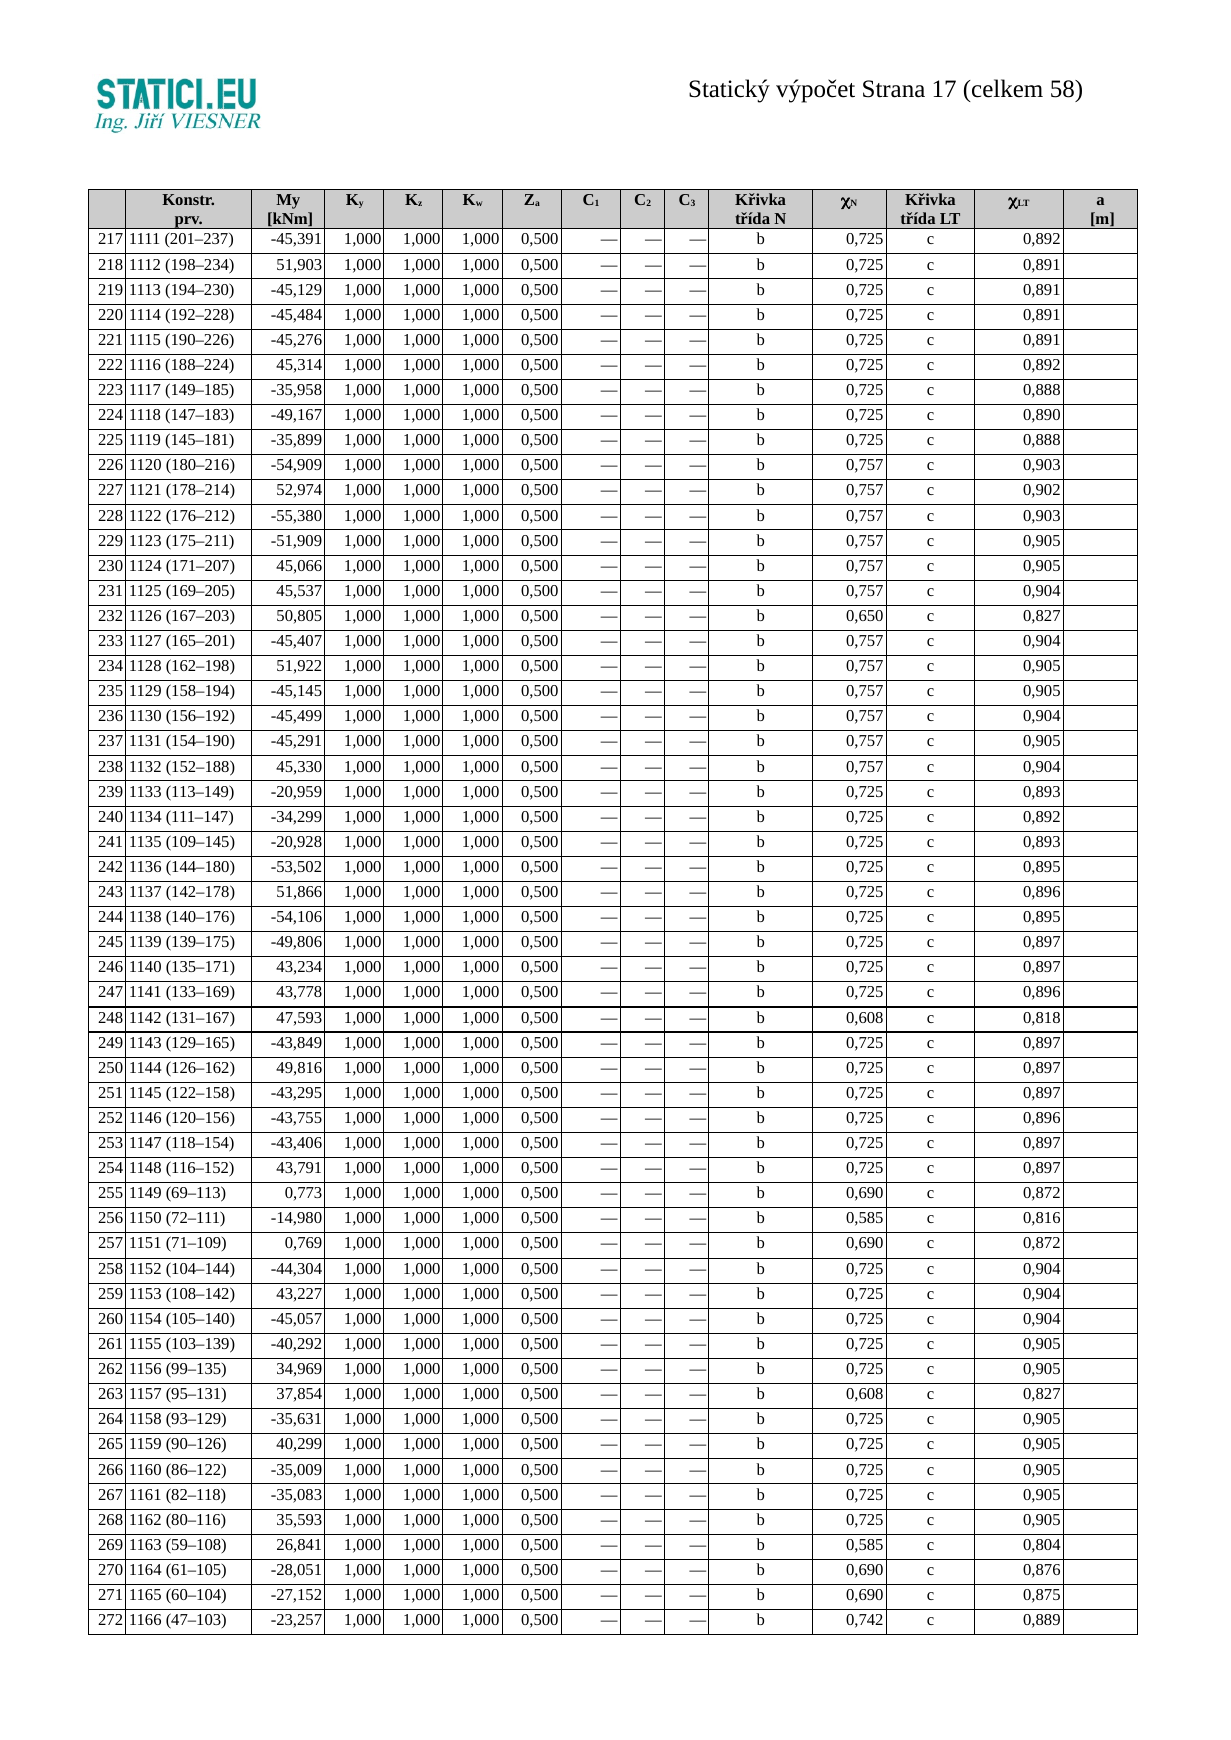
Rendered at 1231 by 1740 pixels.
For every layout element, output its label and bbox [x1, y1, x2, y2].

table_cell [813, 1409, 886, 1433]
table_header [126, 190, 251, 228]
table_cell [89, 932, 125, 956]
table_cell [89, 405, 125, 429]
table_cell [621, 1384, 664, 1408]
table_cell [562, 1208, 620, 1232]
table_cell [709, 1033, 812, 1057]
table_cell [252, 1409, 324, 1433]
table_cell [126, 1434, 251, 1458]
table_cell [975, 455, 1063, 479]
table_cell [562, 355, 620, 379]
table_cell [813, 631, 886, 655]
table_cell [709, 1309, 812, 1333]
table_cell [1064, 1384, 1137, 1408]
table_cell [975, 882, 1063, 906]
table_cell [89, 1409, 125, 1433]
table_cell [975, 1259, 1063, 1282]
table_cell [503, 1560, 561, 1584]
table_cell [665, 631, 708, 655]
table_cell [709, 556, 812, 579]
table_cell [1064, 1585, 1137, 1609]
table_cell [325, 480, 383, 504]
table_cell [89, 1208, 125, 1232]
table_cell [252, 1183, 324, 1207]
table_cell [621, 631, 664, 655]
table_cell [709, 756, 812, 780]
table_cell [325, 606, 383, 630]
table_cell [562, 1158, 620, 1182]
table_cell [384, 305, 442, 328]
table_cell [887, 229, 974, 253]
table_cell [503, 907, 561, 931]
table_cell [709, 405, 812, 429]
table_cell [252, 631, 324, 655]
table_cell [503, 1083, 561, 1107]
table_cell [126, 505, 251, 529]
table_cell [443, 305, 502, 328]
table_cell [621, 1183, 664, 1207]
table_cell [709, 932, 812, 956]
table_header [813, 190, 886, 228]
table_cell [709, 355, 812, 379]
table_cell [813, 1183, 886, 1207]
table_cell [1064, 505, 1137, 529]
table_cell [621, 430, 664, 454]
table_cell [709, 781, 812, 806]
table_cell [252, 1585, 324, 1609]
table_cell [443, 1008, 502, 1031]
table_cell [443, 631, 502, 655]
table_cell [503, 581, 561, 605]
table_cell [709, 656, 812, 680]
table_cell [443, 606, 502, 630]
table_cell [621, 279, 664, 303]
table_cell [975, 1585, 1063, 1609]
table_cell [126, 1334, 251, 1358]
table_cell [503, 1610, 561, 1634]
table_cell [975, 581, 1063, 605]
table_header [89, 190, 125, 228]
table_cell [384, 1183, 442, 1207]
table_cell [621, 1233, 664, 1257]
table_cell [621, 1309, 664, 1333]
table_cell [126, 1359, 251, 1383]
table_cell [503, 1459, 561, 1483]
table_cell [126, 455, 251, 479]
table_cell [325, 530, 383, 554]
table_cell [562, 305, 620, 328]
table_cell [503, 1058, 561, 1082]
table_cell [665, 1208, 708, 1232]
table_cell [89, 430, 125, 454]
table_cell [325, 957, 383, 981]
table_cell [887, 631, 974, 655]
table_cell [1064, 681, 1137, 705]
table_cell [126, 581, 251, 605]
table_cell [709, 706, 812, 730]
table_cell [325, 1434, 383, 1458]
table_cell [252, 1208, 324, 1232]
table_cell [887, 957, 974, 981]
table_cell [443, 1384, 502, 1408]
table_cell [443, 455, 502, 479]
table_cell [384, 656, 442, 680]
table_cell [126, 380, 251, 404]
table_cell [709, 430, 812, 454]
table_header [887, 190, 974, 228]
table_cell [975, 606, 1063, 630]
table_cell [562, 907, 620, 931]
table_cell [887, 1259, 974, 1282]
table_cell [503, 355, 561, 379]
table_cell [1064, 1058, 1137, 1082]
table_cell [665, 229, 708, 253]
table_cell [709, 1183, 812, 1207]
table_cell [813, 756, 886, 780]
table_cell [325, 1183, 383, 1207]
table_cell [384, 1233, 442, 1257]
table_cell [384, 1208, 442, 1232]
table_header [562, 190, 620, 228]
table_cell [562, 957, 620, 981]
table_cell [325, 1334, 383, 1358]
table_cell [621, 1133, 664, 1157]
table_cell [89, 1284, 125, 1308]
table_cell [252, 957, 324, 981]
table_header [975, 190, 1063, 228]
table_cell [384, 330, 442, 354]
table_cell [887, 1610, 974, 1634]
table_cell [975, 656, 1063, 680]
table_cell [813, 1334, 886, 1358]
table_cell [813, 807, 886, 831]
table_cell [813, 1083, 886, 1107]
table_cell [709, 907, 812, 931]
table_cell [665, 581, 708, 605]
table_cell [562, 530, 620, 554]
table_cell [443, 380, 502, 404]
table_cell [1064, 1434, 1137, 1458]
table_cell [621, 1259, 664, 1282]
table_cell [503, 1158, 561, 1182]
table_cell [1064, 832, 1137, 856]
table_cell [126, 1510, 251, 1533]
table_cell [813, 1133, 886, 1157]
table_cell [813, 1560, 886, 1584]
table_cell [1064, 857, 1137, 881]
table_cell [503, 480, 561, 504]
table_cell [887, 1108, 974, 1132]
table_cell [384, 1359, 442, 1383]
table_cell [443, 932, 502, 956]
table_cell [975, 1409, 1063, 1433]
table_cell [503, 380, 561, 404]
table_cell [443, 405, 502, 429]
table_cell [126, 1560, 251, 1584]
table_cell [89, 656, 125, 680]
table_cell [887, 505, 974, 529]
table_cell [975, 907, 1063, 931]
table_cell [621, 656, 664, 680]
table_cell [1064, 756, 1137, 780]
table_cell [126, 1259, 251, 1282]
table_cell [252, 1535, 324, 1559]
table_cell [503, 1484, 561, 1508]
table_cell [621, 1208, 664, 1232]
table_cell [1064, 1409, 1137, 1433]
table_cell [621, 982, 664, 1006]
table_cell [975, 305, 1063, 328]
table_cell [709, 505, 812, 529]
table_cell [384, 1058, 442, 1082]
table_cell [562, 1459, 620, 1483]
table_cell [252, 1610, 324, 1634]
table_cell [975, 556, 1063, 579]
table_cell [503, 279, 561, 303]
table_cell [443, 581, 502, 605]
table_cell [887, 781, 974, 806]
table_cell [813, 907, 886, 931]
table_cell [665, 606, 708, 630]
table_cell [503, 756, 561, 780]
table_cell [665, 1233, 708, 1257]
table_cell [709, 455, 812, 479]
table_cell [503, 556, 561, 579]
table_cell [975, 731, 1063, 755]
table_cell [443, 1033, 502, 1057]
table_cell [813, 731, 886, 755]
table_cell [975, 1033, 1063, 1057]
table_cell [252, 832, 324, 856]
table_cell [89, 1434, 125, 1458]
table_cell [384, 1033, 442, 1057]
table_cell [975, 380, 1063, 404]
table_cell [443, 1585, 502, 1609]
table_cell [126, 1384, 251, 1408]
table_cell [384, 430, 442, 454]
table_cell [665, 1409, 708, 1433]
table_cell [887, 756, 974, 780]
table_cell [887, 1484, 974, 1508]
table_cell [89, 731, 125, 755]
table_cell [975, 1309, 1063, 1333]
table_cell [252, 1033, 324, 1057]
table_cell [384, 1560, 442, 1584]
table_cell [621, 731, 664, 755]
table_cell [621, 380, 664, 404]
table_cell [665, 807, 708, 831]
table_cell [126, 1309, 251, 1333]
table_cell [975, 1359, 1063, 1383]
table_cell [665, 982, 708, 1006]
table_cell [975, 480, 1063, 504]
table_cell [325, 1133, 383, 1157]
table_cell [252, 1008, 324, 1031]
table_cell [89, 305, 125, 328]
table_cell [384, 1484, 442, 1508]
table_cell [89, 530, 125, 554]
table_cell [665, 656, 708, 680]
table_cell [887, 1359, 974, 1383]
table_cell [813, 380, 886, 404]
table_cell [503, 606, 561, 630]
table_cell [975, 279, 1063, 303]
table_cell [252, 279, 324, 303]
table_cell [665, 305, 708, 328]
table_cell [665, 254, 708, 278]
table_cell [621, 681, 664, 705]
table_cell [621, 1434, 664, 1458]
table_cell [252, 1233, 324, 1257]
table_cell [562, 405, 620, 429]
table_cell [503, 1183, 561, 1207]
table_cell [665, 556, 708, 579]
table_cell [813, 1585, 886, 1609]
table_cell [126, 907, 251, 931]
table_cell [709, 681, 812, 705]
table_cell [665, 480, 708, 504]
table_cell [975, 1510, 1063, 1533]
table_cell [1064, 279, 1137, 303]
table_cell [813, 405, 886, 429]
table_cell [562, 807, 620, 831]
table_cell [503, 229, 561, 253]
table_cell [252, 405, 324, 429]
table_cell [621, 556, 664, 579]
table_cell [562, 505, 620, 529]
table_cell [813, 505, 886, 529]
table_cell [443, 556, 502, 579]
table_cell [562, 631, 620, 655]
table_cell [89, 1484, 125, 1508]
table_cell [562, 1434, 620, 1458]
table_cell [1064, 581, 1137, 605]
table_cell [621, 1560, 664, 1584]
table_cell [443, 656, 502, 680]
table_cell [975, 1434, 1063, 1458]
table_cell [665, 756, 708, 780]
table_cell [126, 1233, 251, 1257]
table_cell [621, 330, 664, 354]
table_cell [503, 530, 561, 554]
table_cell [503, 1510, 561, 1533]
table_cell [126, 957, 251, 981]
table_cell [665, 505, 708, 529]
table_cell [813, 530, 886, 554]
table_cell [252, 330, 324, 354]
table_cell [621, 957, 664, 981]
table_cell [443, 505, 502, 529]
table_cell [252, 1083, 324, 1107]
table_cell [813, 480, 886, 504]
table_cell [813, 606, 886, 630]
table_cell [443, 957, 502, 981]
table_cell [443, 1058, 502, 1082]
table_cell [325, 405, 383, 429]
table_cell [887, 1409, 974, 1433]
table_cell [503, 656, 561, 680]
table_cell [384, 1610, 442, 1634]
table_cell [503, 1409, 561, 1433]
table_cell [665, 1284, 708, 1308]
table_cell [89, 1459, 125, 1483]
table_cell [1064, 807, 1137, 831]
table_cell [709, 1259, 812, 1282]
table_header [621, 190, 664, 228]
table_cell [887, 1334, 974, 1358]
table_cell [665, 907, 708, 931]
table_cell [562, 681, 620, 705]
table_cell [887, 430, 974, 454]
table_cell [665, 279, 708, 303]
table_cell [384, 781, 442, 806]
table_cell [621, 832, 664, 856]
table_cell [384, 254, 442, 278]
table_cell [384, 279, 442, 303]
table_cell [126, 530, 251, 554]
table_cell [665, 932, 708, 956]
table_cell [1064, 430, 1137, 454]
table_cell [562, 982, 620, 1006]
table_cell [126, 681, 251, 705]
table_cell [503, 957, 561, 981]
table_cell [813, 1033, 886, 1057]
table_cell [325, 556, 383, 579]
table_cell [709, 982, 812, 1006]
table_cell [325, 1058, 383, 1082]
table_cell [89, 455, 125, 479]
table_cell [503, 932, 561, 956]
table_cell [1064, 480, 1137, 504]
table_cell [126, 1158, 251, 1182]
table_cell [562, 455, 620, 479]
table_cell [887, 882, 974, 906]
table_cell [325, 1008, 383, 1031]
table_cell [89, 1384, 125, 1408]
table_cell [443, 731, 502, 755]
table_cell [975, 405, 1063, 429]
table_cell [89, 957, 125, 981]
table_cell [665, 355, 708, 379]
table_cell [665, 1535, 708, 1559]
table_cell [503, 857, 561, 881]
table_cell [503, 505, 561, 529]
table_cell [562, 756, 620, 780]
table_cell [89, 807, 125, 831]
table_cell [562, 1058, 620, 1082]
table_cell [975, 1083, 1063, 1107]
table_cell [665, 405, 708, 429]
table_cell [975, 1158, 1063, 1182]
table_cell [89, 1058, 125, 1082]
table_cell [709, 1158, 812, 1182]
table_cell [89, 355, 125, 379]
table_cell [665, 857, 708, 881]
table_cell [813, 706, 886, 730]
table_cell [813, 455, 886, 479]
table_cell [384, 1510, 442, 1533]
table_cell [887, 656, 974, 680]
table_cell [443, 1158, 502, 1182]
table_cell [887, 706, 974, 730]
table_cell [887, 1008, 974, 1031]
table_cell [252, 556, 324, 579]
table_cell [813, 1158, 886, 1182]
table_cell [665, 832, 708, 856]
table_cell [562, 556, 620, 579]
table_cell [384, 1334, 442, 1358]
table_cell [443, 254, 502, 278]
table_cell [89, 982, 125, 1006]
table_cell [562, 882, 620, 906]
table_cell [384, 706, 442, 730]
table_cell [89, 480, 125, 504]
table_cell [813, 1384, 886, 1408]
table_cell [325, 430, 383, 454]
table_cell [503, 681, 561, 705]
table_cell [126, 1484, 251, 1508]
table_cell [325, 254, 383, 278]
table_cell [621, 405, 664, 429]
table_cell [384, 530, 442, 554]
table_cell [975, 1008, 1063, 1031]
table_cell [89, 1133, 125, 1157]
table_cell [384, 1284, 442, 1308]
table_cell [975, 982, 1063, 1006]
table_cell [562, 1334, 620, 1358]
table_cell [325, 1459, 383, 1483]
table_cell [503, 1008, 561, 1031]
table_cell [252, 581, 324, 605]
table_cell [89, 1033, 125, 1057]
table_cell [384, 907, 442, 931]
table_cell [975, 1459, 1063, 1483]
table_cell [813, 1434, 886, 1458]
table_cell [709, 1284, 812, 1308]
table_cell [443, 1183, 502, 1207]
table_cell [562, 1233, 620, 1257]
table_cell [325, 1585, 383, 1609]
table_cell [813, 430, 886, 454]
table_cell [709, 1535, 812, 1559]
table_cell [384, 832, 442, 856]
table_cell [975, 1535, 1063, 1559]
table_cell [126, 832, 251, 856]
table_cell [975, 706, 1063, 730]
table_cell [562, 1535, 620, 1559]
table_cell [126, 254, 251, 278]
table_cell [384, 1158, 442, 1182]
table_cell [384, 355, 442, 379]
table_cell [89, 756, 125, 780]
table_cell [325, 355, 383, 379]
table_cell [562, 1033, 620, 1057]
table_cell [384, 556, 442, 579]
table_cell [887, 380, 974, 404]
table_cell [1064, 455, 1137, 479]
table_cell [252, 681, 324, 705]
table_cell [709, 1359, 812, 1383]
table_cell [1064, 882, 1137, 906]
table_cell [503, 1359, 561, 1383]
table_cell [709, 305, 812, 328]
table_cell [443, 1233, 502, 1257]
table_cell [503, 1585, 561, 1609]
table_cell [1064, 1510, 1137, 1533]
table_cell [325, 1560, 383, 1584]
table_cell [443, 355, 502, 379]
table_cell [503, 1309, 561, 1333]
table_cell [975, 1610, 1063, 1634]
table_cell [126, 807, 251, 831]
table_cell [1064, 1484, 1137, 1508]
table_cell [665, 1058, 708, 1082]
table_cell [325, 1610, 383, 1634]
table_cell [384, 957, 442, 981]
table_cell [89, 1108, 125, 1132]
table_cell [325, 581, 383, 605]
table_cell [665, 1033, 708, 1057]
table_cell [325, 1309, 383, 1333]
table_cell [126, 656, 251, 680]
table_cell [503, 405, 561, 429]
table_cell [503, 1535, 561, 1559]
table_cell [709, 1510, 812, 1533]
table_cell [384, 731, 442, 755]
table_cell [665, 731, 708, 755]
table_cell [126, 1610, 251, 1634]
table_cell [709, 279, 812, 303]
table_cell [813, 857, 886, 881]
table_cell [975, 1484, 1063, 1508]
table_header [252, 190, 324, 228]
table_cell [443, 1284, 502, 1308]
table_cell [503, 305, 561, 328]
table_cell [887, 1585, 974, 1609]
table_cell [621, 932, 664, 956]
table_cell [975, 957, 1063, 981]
picture [92, 74, 262, 134]
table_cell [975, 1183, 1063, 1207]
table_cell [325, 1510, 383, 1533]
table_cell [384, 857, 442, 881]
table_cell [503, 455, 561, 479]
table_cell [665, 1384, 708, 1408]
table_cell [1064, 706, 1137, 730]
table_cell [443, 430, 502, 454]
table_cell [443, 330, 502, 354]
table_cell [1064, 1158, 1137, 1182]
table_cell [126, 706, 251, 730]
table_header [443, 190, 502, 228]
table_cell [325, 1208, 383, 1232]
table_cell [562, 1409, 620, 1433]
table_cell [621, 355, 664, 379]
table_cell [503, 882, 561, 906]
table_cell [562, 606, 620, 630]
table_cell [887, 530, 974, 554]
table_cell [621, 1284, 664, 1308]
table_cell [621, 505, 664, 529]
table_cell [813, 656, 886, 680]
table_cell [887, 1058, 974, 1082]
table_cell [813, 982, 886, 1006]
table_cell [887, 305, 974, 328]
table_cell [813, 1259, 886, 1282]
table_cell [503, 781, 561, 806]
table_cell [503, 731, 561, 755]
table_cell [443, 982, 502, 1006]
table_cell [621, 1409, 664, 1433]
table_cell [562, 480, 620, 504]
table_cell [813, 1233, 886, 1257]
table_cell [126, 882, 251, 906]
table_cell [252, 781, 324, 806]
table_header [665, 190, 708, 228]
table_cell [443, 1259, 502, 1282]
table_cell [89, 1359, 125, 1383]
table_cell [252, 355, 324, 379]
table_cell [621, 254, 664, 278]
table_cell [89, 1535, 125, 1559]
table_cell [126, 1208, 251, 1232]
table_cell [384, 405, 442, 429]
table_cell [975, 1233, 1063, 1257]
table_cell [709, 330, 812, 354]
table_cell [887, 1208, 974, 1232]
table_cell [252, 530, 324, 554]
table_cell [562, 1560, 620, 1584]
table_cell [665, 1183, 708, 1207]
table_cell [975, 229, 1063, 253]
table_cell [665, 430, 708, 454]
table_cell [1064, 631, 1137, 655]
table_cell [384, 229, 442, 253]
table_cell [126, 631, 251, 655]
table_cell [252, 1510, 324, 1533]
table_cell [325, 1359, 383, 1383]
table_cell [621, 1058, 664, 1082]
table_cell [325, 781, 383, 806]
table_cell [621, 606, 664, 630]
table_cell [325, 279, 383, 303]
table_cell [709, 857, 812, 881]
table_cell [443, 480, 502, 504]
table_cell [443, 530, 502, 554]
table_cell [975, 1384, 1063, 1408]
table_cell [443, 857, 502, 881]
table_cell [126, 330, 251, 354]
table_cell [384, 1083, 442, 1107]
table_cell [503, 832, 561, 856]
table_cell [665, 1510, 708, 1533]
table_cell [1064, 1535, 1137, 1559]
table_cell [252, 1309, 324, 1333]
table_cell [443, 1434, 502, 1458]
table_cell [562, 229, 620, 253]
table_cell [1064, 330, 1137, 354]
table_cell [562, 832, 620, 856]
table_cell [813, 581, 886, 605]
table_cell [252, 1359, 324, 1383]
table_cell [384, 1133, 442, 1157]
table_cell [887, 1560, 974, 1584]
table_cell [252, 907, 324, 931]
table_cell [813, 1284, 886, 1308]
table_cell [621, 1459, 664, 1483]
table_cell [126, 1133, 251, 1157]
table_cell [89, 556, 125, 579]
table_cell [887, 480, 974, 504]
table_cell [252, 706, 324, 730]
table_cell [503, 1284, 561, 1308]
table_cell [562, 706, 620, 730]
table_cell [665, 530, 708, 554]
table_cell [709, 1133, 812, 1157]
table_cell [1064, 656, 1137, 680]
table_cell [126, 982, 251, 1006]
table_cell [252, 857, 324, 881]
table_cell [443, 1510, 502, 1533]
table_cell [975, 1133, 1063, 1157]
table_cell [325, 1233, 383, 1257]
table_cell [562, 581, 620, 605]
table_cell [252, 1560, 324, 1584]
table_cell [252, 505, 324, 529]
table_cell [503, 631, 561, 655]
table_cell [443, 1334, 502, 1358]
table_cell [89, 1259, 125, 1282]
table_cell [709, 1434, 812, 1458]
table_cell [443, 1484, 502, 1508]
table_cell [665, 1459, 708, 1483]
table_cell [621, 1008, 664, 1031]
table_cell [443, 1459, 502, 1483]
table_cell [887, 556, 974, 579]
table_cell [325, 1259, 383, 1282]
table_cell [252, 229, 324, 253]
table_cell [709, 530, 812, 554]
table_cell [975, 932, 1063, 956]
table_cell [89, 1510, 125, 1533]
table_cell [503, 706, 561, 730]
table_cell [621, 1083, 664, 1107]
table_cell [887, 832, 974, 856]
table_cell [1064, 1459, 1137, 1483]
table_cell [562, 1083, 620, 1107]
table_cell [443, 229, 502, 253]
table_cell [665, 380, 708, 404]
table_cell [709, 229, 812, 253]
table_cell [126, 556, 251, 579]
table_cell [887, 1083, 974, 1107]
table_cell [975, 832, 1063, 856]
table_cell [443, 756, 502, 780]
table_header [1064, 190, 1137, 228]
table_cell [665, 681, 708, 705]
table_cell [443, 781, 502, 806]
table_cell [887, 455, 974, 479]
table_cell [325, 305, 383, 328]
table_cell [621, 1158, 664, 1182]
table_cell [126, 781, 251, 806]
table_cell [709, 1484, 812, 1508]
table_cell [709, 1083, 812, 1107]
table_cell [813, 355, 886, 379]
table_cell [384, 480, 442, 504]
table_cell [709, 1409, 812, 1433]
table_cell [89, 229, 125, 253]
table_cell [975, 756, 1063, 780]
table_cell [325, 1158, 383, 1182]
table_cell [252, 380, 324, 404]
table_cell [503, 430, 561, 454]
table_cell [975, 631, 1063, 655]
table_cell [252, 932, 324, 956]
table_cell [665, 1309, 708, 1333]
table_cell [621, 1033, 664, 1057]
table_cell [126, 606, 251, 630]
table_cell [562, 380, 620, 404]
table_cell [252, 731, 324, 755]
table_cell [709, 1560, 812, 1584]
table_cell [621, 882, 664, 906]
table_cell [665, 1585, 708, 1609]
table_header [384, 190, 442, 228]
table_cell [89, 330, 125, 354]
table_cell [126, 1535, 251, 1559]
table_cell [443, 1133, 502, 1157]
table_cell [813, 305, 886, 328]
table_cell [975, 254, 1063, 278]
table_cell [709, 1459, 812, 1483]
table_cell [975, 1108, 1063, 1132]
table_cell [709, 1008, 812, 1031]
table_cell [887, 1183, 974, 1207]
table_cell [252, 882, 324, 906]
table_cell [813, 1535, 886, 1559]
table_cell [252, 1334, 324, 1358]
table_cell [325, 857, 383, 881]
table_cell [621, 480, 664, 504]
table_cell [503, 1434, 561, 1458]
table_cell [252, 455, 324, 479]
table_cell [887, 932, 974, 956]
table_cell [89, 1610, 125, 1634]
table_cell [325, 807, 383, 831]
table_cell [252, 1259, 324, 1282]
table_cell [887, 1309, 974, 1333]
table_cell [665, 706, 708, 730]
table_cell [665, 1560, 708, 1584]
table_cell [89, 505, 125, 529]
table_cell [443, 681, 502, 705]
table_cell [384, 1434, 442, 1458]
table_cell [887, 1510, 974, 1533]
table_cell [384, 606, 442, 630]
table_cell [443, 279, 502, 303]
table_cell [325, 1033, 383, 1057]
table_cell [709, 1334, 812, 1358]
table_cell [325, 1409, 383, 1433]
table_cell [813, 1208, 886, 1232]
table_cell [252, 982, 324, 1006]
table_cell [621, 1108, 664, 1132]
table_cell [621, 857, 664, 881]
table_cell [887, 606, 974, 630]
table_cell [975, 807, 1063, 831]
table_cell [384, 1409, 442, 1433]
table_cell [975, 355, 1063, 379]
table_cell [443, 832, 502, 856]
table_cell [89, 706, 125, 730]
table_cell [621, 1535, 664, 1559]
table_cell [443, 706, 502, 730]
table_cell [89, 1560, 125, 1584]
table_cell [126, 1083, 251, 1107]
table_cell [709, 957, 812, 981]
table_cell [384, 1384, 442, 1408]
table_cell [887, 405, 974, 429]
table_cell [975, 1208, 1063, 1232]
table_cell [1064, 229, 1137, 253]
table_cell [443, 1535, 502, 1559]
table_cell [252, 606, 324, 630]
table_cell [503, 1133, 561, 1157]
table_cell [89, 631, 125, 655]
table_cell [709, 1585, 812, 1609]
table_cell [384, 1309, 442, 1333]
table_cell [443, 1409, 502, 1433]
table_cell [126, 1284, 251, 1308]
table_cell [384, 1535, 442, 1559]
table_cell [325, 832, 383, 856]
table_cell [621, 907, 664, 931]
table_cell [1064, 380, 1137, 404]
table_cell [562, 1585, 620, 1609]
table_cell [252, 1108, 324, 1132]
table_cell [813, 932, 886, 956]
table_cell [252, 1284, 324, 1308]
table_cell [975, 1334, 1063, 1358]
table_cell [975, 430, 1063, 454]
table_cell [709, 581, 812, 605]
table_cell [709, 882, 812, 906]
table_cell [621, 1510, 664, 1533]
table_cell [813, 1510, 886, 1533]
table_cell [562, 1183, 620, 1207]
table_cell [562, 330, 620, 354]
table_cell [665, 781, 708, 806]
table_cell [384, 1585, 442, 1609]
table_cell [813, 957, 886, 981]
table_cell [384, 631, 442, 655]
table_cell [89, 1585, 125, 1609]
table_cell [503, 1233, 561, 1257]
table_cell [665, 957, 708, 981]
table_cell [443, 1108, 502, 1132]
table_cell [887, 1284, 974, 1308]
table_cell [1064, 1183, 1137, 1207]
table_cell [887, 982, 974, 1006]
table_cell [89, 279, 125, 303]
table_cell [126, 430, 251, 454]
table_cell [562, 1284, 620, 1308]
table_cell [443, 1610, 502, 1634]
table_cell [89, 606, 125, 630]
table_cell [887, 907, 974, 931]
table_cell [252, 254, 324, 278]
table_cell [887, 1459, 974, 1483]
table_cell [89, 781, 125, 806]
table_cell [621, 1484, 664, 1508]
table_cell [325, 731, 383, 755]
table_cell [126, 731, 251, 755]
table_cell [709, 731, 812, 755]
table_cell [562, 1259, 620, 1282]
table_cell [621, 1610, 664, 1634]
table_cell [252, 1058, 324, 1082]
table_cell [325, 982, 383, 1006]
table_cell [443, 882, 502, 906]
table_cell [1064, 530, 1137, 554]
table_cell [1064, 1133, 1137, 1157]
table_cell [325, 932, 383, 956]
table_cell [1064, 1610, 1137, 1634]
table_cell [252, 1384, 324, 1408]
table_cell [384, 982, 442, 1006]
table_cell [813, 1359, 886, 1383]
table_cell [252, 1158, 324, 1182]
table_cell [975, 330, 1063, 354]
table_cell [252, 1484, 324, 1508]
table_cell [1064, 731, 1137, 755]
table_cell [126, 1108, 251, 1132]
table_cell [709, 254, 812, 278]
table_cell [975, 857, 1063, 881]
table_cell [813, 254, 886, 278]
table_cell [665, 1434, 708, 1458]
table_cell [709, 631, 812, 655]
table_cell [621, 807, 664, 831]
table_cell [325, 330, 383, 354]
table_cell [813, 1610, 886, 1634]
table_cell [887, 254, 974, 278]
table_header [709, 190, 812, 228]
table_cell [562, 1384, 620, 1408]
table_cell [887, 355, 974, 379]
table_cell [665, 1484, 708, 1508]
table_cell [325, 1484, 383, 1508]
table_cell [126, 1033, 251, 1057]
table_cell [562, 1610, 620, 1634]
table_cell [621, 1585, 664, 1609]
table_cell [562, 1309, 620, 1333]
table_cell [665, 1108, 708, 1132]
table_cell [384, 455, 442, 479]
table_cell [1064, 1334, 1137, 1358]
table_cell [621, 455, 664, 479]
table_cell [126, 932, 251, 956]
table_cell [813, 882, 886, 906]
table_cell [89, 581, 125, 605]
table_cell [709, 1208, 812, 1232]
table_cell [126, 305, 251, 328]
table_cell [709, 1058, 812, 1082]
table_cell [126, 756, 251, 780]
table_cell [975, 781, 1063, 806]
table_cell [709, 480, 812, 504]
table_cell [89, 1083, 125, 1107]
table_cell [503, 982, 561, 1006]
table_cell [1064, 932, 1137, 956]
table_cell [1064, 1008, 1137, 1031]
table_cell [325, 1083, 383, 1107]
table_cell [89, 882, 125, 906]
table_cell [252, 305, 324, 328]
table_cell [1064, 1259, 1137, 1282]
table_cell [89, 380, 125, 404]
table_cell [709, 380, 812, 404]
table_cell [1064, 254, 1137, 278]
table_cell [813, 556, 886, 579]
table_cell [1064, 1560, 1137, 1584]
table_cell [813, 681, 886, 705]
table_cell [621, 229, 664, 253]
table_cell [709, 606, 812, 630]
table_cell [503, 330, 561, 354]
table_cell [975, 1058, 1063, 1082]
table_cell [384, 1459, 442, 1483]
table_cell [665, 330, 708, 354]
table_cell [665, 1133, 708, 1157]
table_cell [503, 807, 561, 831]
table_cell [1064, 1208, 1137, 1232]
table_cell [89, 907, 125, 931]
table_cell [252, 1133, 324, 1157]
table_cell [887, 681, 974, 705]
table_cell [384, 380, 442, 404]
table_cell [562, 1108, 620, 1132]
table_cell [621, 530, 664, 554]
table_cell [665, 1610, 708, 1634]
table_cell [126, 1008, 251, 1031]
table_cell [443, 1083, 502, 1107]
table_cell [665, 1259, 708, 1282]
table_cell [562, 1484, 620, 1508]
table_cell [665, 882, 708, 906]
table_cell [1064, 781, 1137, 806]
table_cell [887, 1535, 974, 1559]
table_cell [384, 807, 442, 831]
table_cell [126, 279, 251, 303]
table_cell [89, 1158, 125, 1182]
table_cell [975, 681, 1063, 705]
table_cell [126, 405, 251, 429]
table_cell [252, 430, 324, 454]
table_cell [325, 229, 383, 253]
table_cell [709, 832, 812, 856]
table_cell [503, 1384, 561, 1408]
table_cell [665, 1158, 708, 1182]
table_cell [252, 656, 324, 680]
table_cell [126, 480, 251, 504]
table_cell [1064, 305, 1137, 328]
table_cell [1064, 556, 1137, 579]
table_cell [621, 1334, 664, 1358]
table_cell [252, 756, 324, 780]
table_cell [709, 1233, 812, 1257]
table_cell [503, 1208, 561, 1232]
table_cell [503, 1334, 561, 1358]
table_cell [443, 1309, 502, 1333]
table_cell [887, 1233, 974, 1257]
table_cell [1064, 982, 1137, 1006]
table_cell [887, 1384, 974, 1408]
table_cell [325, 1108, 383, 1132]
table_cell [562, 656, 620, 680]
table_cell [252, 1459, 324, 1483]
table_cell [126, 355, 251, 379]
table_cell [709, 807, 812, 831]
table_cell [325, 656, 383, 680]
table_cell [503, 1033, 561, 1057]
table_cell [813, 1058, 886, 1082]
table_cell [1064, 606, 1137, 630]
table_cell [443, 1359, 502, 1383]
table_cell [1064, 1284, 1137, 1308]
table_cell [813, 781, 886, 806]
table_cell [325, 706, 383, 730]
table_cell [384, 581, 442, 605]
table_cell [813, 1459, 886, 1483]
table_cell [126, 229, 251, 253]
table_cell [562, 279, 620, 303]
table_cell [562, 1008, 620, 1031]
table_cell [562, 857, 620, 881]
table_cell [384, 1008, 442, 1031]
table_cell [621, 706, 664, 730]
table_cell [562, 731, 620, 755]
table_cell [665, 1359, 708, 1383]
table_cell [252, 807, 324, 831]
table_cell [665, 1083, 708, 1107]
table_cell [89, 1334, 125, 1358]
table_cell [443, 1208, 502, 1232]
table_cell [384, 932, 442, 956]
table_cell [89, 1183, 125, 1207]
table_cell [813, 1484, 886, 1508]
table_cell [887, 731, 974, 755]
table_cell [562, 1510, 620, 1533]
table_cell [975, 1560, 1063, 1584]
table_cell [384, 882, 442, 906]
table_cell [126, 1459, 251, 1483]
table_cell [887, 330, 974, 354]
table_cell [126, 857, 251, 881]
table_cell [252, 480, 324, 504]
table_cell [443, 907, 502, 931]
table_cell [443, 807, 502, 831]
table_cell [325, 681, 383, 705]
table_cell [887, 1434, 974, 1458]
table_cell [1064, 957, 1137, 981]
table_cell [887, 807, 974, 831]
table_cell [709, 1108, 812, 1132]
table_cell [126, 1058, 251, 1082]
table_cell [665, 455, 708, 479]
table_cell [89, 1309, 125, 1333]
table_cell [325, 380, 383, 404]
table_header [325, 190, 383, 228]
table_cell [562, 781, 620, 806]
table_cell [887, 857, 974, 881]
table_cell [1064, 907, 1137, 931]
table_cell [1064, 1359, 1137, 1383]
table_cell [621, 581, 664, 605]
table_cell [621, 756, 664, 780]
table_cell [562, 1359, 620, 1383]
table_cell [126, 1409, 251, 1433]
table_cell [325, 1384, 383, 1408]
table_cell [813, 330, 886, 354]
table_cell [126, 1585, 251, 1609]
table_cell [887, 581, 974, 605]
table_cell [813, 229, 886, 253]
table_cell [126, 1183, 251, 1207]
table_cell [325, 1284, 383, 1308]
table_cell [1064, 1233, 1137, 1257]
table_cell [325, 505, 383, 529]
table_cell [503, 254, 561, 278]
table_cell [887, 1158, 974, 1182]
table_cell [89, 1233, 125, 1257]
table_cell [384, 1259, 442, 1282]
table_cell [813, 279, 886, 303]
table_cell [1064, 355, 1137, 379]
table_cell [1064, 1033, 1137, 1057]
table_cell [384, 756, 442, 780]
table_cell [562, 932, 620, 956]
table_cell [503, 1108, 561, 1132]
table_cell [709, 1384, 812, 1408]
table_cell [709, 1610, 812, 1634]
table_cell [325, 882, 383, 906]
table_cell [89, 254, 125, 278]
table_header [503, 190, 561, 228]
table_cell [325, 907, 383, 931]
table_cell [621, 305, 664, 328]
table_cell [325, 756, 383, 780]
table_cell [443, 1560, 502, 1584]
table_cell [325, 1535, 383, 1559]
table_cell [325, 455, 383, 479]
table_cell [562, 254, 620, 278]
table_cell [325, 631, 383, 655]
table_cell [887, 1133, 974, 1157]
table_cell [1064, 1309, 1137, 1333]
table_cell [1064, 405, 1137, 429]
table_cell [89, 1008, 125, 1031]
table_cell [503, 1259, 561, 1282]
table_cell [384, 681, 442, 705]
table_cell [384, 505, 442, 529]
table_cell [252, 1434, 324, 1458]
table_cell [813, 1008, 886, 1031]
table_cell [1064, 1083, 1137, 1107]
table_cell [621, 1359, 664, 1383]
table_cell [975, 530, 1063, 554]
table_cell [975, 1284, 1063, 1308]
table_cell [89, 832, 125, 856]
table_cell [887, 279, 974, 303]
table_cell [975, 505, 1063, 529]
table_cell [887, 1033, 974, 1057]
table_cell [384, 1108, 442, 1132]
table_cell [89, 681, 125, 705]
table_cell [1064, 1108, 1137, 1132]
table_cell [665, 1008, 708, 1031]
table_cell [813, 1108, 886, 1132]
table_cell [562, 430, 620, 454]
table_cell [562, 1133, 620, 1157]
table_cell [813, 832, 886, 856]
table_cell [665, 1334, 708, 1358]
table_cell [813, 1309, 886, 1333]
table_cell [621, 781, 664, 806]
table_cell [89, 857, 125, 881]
